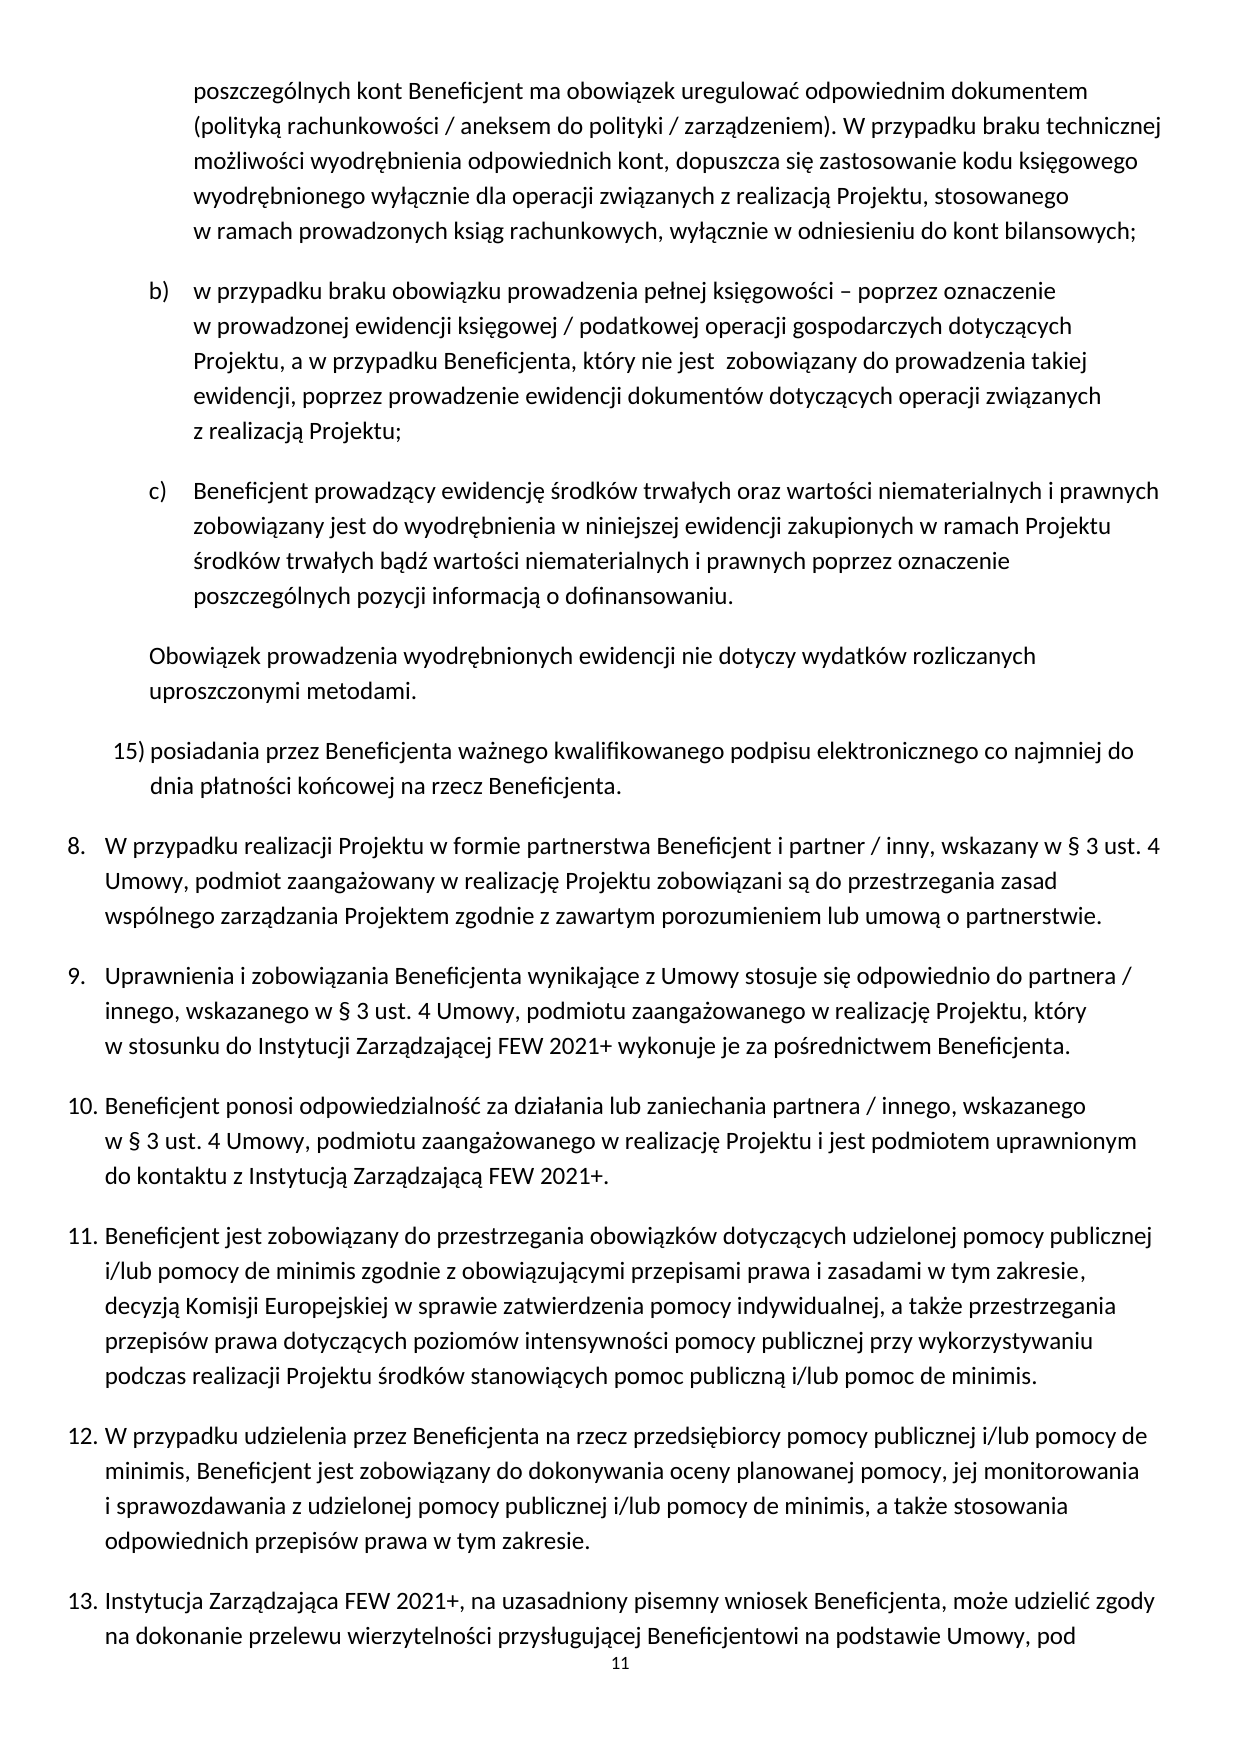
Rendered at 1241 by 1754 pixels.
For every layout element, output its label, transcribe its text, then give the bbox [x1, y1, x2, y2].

text W przypadku udzielenia przez Beneficjenta na rzecz przedsiębiorcy pomocy publicznej i/lub pomocy de minimis, Beneficjent jest zobowiązany do dokonywania oceny planowanej pomocy, jej monitorowania i sprawozdawania z udzielonej pomocy publicznej i/lub pomocy de minimis, a także stosowania odpowiednich przepisów prawa w tym zakresie. [67, 1420, 1165, 1556]
list Beneficjent prowadzący ewidencję środków trwałych oraz wartości niematerialnych i prawnych zobowiązany jest do wyodrębnienia w niniejszej ewidencji zakupionych w ramach Projektu środków trwałych bądź wartości niematerialnych i prawnych poprzez oznaczenie poszczególnych pozycji informacją o dofinansowaniu. [149, 475, 1165, 611]
list posiadania przez Beneficjenta ważnego kwalifikowanego podpisu elektronicznego co najmniej do dnia płatności końcowej na rzecz Beneficjenta. [112, 735, 1165, 801]
text Obowiązek prowadzenia wyodrębnionych ewidencji nie dotyczy wydatków rozliczanych uproszczonymi metodami. [149, 640, 1165, 706]
text Beneficjent ponosi odpowiedzialność za działania lub zaniechania partnera / innego, wskazanego w § 3 ust. 4 Umowy, podmiotu zaangażowanego w realizację Projektu i jest podmiotem uprawnionym do kontaktu z Instytucją Zarządzającą FEW 2021+. [67, 1090, 1165, 1191]
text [67, 1585, 1165, 1651]
text Beneficjent jest zobowiązany do przestrzegania obowiązków dotyczących udzielonej pomocy publicznej i/lub pomocy de minimis zgodnie z obowiązującymi przepisami prawa i zasadami w tym zakresie, decyzją Komisji Europejskiej w sprawie zatwierdzenia pomocy indywidualnej, a także przestrzegania przepisów prawa dotyczących poziomów intensywności pomocy publicznej przy wykorzystywaniu podczas realizacji Projektu środków stanowiących pomoc publiczną i/lub pomoc de minimis. [67, 1220, 1165, 1391]
text Uprawnienia i zobowiązania Beneficjenta wynikające z Umowy stosuje się odpowiednio do partnera / innego, wskazanego w § 3 ust. 4 Umowy, podmiotu zaangażowanego w realizację Projektu, który w stosunku do Instytucji Zarządzającej FEW 2021+ wykonuje je za pośrednictwem Beneficjenta. [67, 960, 1165, 1061]
text W przypadku realizacji Projektu w formie partnerstwa Beneficjent i partner / inny, wskazany w § 3 ust. 4 Umowy, podmiot zaangażowany w realizację Projektu zobowiązani są do przestrzegania zasad wspólnego zarządzania Projektem zgodnie z zawartym porozumieniem lub umową o partnerstwie. [67, 830, 1165, 931]
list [149, 75, 1165, 246]
list w przypadku braku obowiązku prowadzenia pełnej księgowości – poprzez oznaczenie w prowadzonej ewidencji księgowej / podatkowej operacji gospodarczych dotyczących Projektu, a w przypadku Beneficjenta, który nie jest zobowiązany do prowadzenia takiej ewidencji, poprzez prowadzenie ewidencji dokumentów dotyczących operacji związanych z realizacją Projektu; [149, 275, 1165, 446]
